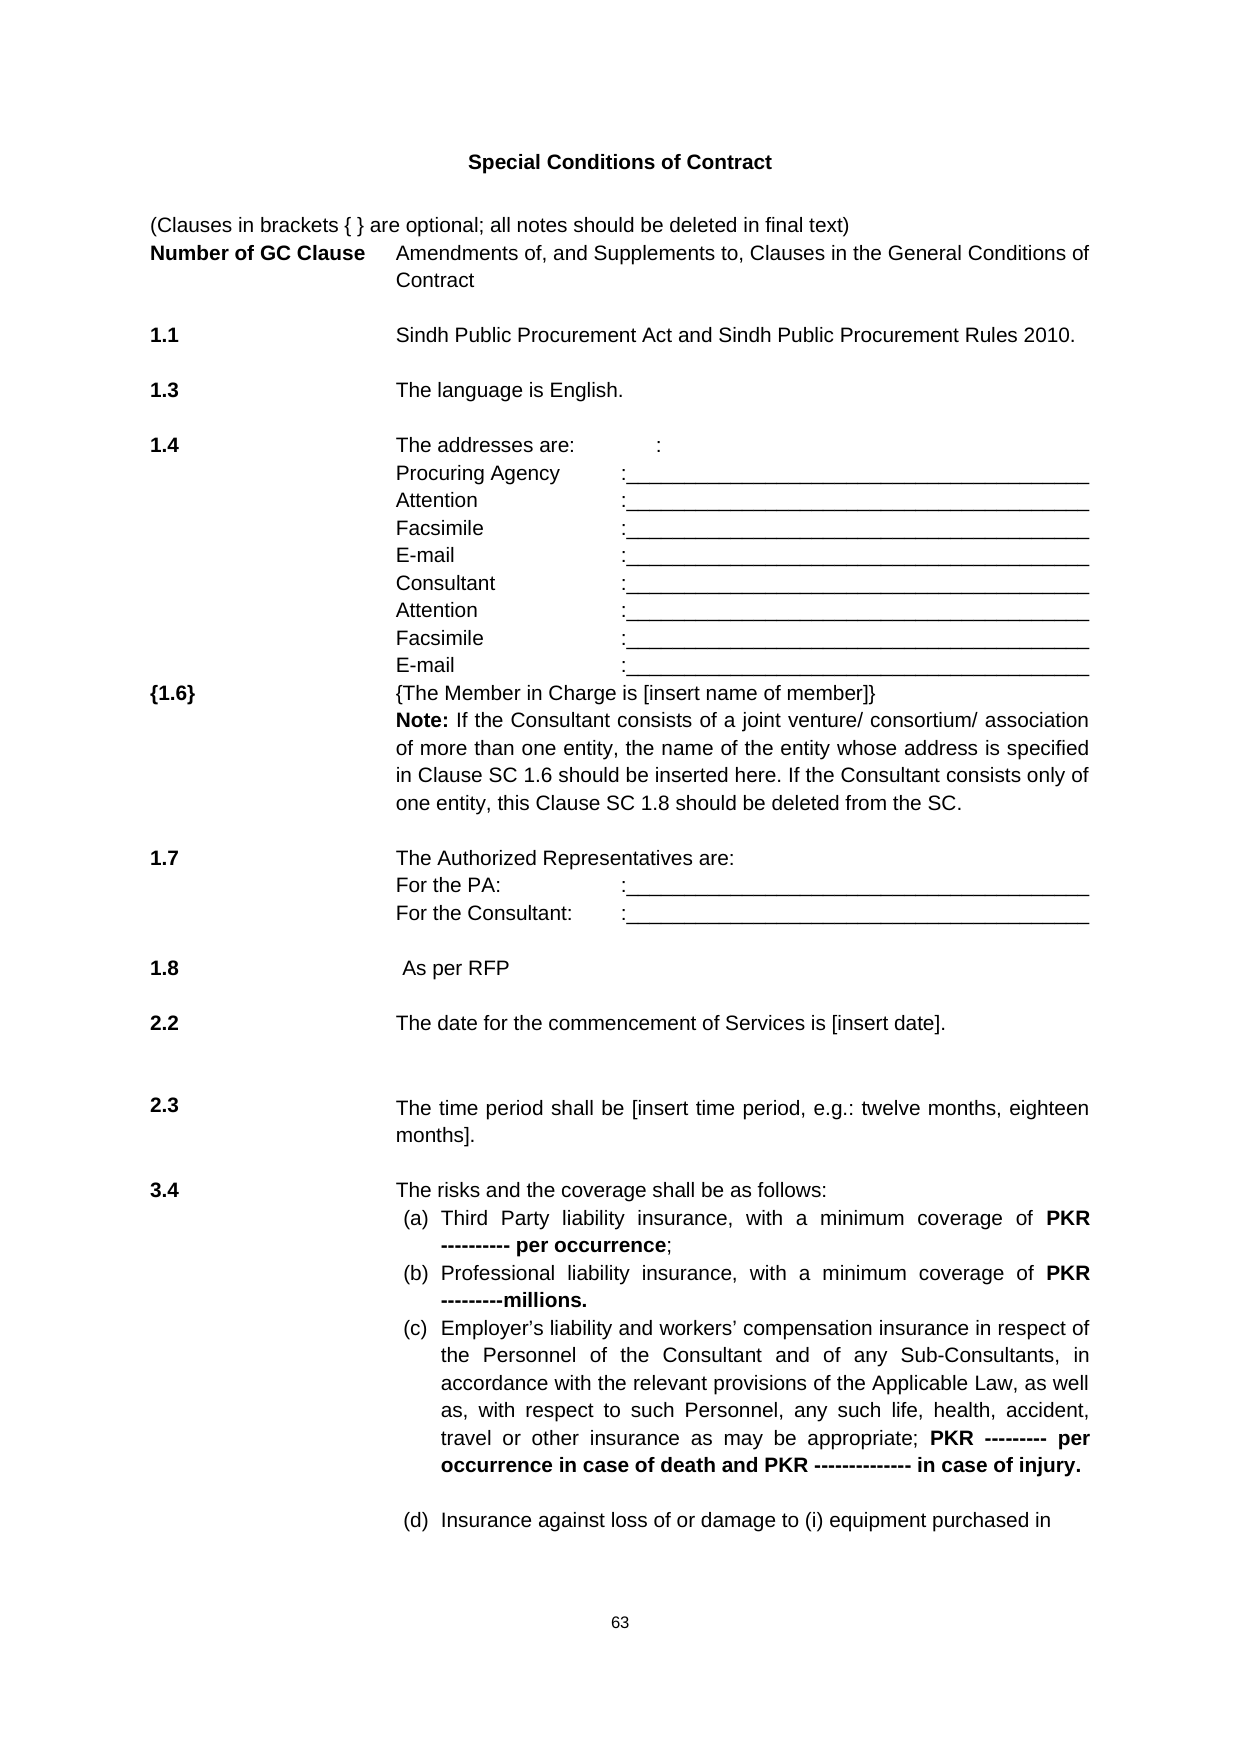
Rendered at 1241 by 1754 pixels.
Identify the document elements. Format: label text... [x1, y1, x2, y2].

table_cell 1.8 [139, 956, 384, 1011]
table_cell The time period shall be [insert time period, e.g.: twelve months, eighteen months]. [384, 1066, 1101, 1178]
table_cell 2.2 [139, 1011, 384, 1066]
table_cell 1.4 [139, 433, 384, 681]
table_cell {1.6} [139, 681, 384, 846]
table_cell The Authorized Representatives are: For the PA: :________________________________________ For the Consultant: :________________________________________ [384, 846, 1101, 956]
table_cell The language is English. [384, 378, 1101, 433]
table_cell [384, 1178, 1101, 1656]
table_cell 1.1 [139, 323, 384, 378]
table_cell The addresses are: : Procuring Agency :________________________________________ Attention :________________________________________ Facsimile :________________________________________ E-mail :________________________________________ Consultant :________________________________________ Attention :________________________________________ Facsimile :________________________________________ E-mail :________________________________________ [384, 433, 1101, 681]
table_cell 1.7 [139, 846, 384, 956]
table_cell {The Member in Charge is [insert name of member]} Note: If the Consultant consists of a joint venture/ consortium/ association of more than one entity, the name of the entity whose address is specified in Clause SC 1.6 should be inserted here. If the Consultant consists only of one entity, this Clause SC 1.8 should be deleted from the SC. [384, 681, 1101, 846]
table_cell As per RFP [384, 956, 1101, 1011]
table_cell Sindh Public Procurement Act and Sindh Public Procurement Rules 2010. [384, 323, 1101, 378]
subtitle Special Conditions of Contract [150, 150, 1090, 174]
table_header Number of GC Clause [139, 240, 384, 323]
table_header Amendments of, and Supplements to, Clauses in the General Conditions of Contract [384, 240, 1101, 323]
table_cell 1.3 [139, 378, 384, 433]
table_cell 2.3 [139, 1066, 384, 1178]
table_cell 3.4 [139, 1178, 384, 1656]
text (Clauses in brackets { } are optional; all notes should be deleted in final text) [150, 213, 1090, 237]
table_cell The date for the commencement of Services is [insert date]. [384, 1011, 1101, 1066]
